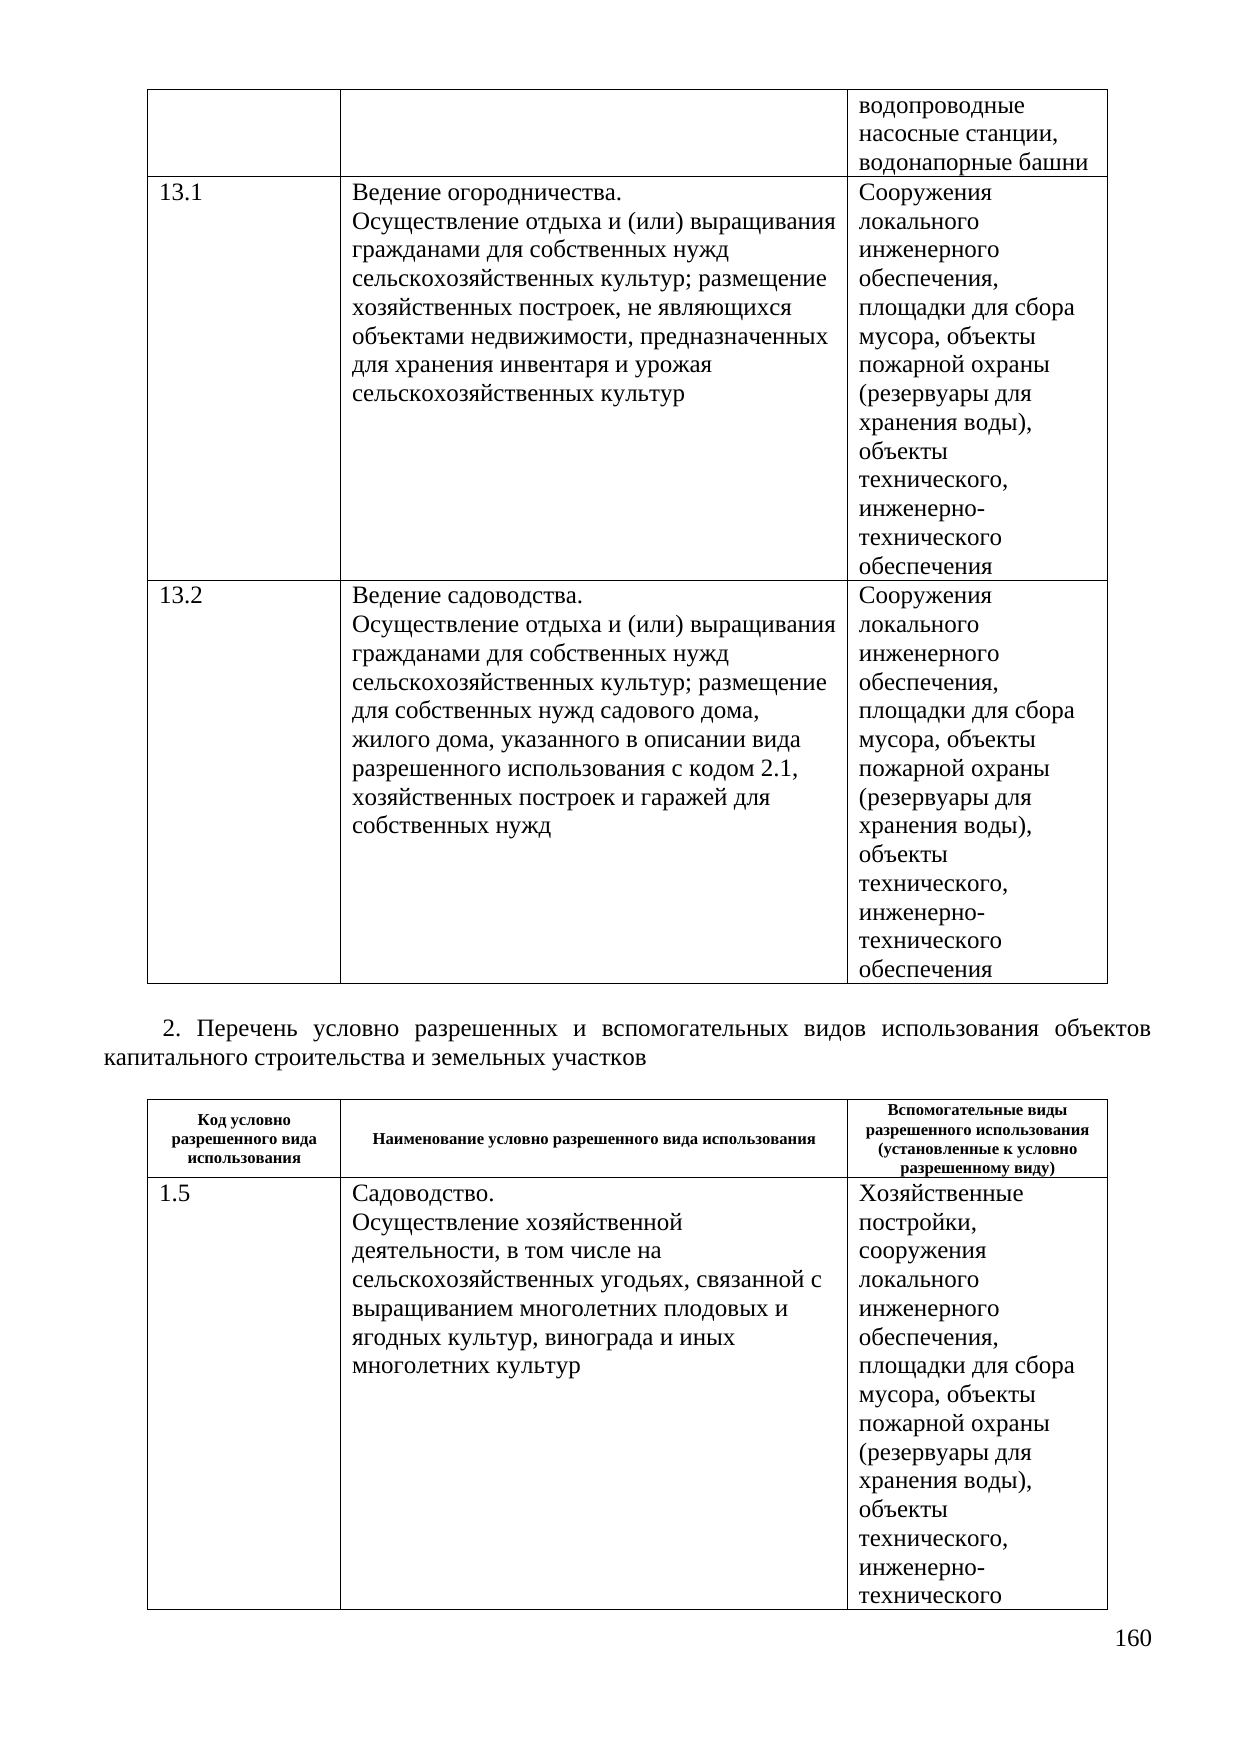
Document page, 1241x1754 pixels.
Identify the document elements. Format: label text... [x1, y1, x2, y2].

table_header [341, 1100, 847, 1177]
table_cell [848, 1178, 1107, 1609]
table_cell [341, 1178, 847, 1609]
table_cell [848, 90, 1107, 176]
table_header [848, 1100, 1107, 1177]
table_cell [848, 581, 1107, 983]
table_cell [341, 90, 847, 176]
text 2. Перечень условно разрешенных и вспомогательных видов использования объектов капитального строительства и земельных участков [103, 1013, 1152, 1070]
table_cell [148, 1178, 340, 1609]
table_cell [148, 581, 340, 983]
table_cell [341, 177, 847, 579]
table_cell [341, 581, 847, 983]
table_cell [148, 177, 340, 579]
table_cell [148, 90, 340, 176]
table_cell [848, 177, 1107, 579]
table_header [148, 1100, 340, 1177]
